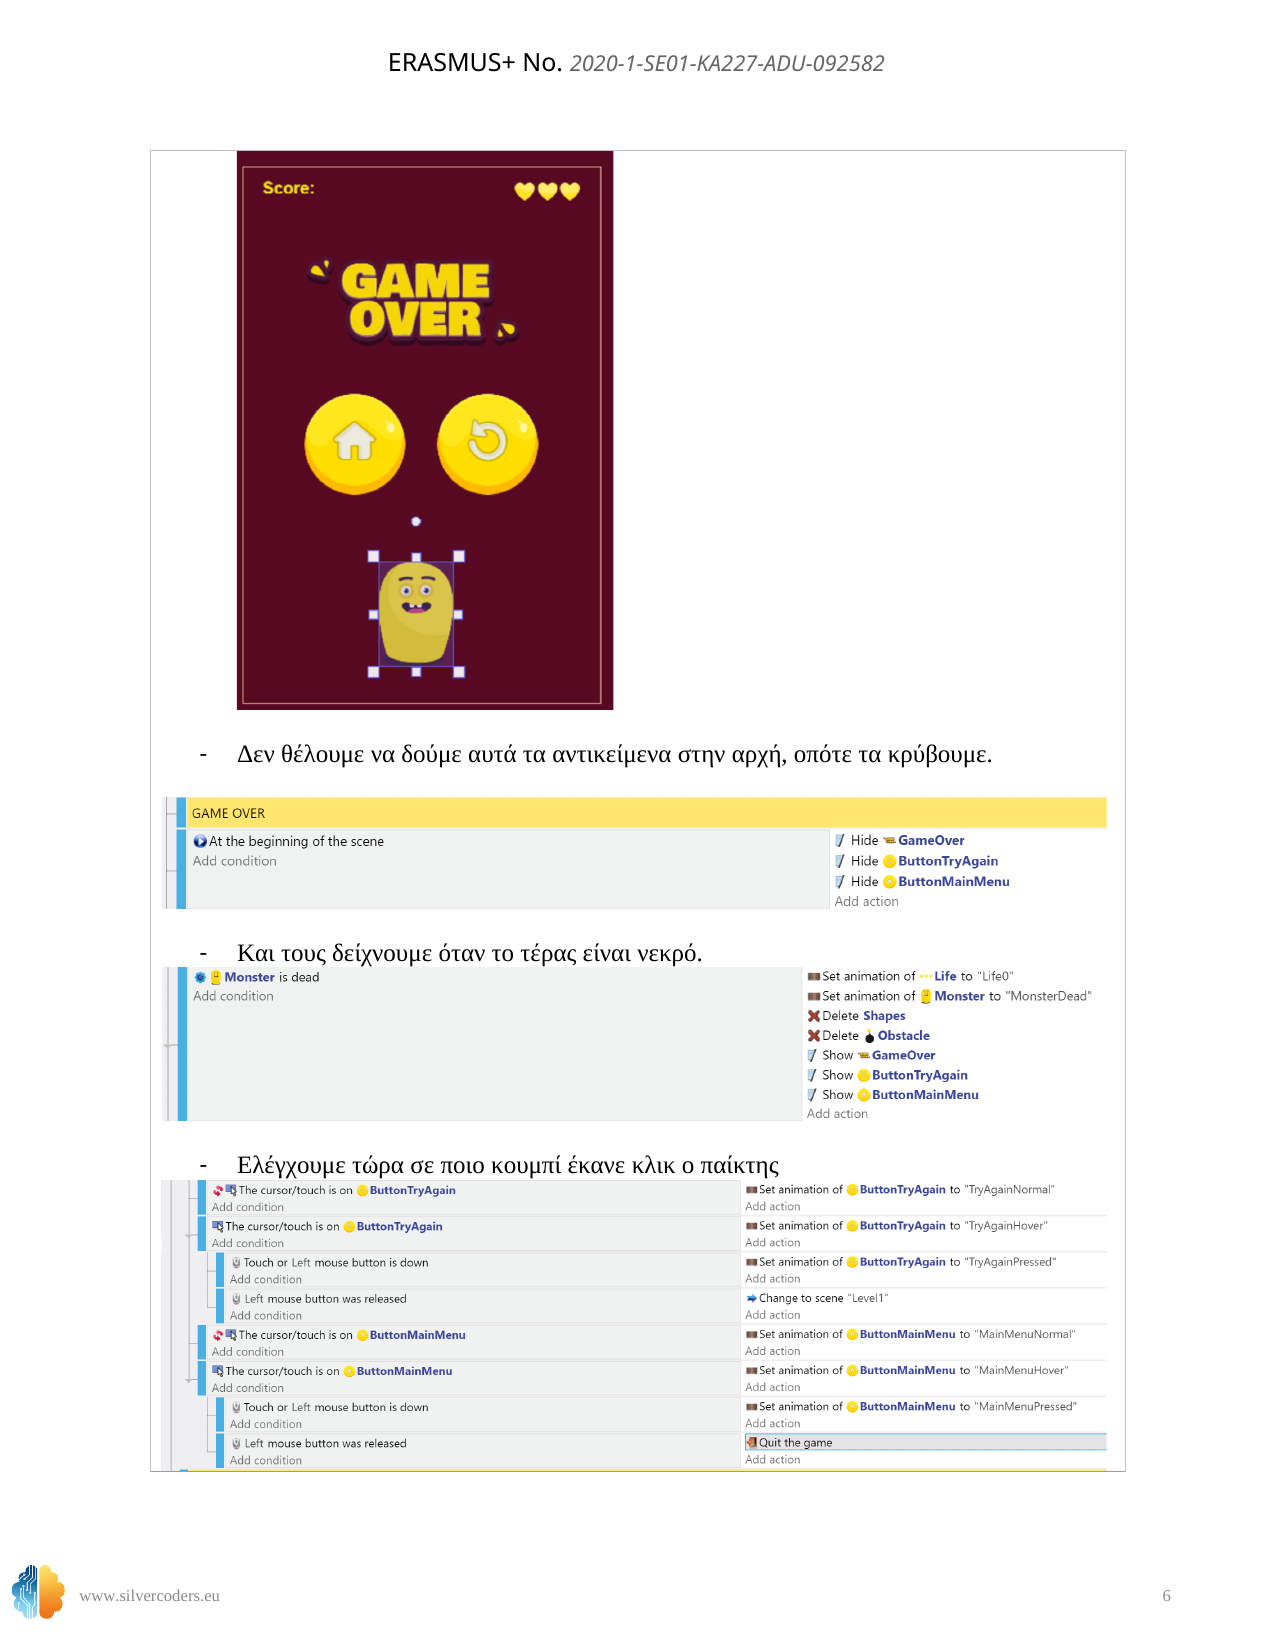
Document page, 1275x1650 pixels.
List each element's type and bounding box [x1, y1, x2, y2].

picture [236, 151, 614, 710]
picture [11, 1565, 65, 1619]
table_cell [151, 151, 1125, 1471]
picture [161, 1180, 1107, 1471]
picture [161, 797, 1107, 909]
picture [161, 967, 1107, 1121]
